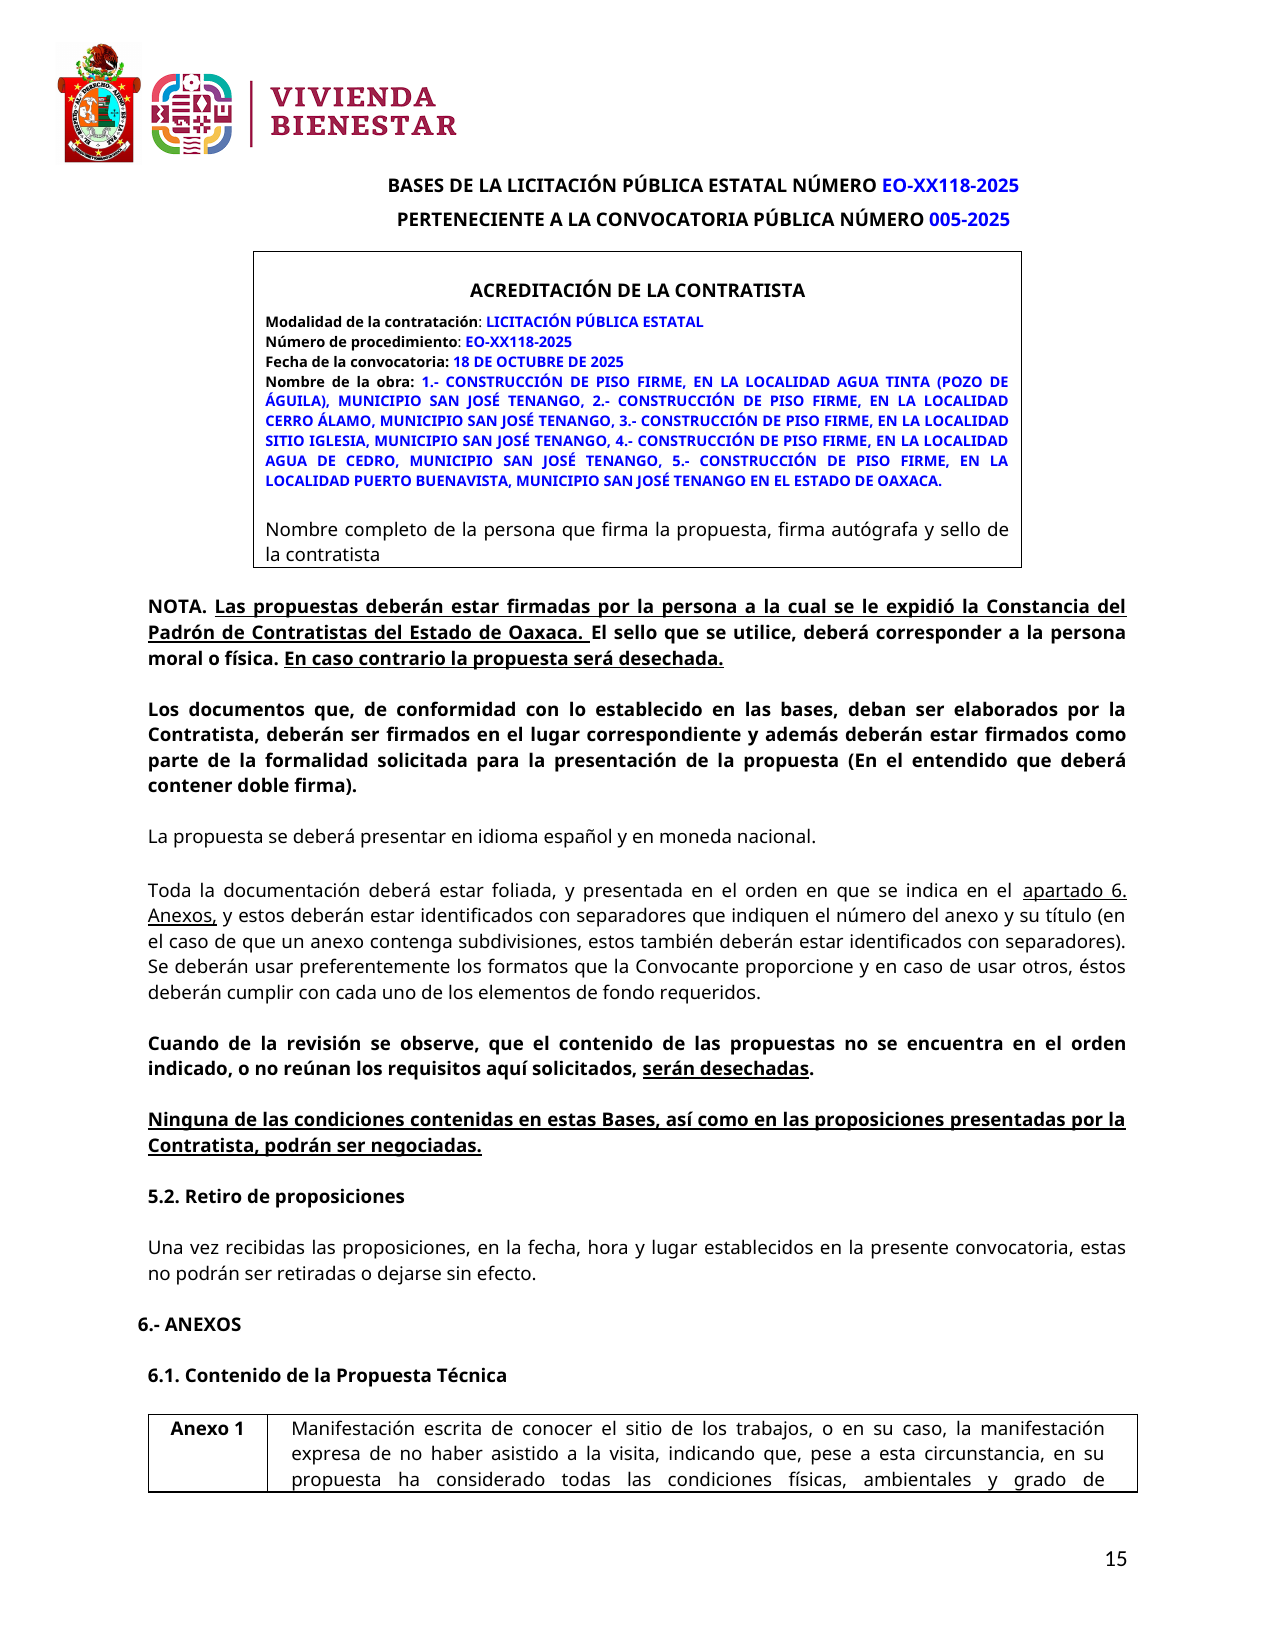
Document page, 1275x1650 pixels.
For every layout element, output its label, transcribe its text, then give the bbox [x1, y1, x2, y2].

text Toda la documentación deberá estar foliada, y presentada en el orden en que se indica en el apartado 6. Anexos, y estos deberán estar identificados con separadores que indiquen el número del anexo y su título (en el caso de que un anexo contenga subdivisiones, estos también deberán estar identificados con separadores). Se deberán usar preferentemente los formatos que la Convocante proporcione y en caso de usar otros, éstos deberán cumplir con cada uno de los elementos de fondo requeridos. [148, 877, 1127, 1005]
text Los documentos que, de conformidad con lo establecido en las bases, deban ser elaborados por la Contratista, deberán ser firmados en el lugar correspondiente y además deberán estar firmados como parte de la formalidad solicitada para la presentación de la propuesta (En el entendido que deberá contener doble firma). [148, 772, 1127, 798]
text Ninguna de las condiciones contenidas en estas Bases, así como en las proposiciones presentadas por la Contratista, podrán ser negociadas. [148, 1107, 1127, 1158]
picture [55, 42, 143, 165]
picture [147, 66, 473, 163]
text 6.1. Contenido de la Propuesta Técnica [148, 1362, 1127, 1387]
text Cuando de la revisión se observe, que el contenido de las propuestas no se encuentra en el orden indicado, o no reúnan los requisitos aquí solicitados, serán desechadas. [148, 1030, 1127, 1081]
text Una vez recibidas las proposiciones, en la fecha, hora y lugar establecidos en la presente convocatoria, estas no podrán ser retiradas o dejarse sin efecto. [148, 1234, 1127, 1285]
text 5.2. Retiro de proposiciones [148, 1183, 1127, 1209]
text La propuesta se deberá presentar en idioma español y en moneda nacional. [148, 823, 1127, 849]
text NOTA. Las propuestas deberán estar firmadas por la persona a la cual se le expidió la Constancia del Padrón de Contratistas del Estado de Oaxaca. El sello que se utilice, deberá corresponder a la persona moral o física. En caso contrario la propuesta será desechada. [148, 594, 1127, 670]
table_header Anexo 1 [149, 1415, 267, 1491]
text 6.- ANEXOS [118, 1311, 1127, 1336]
